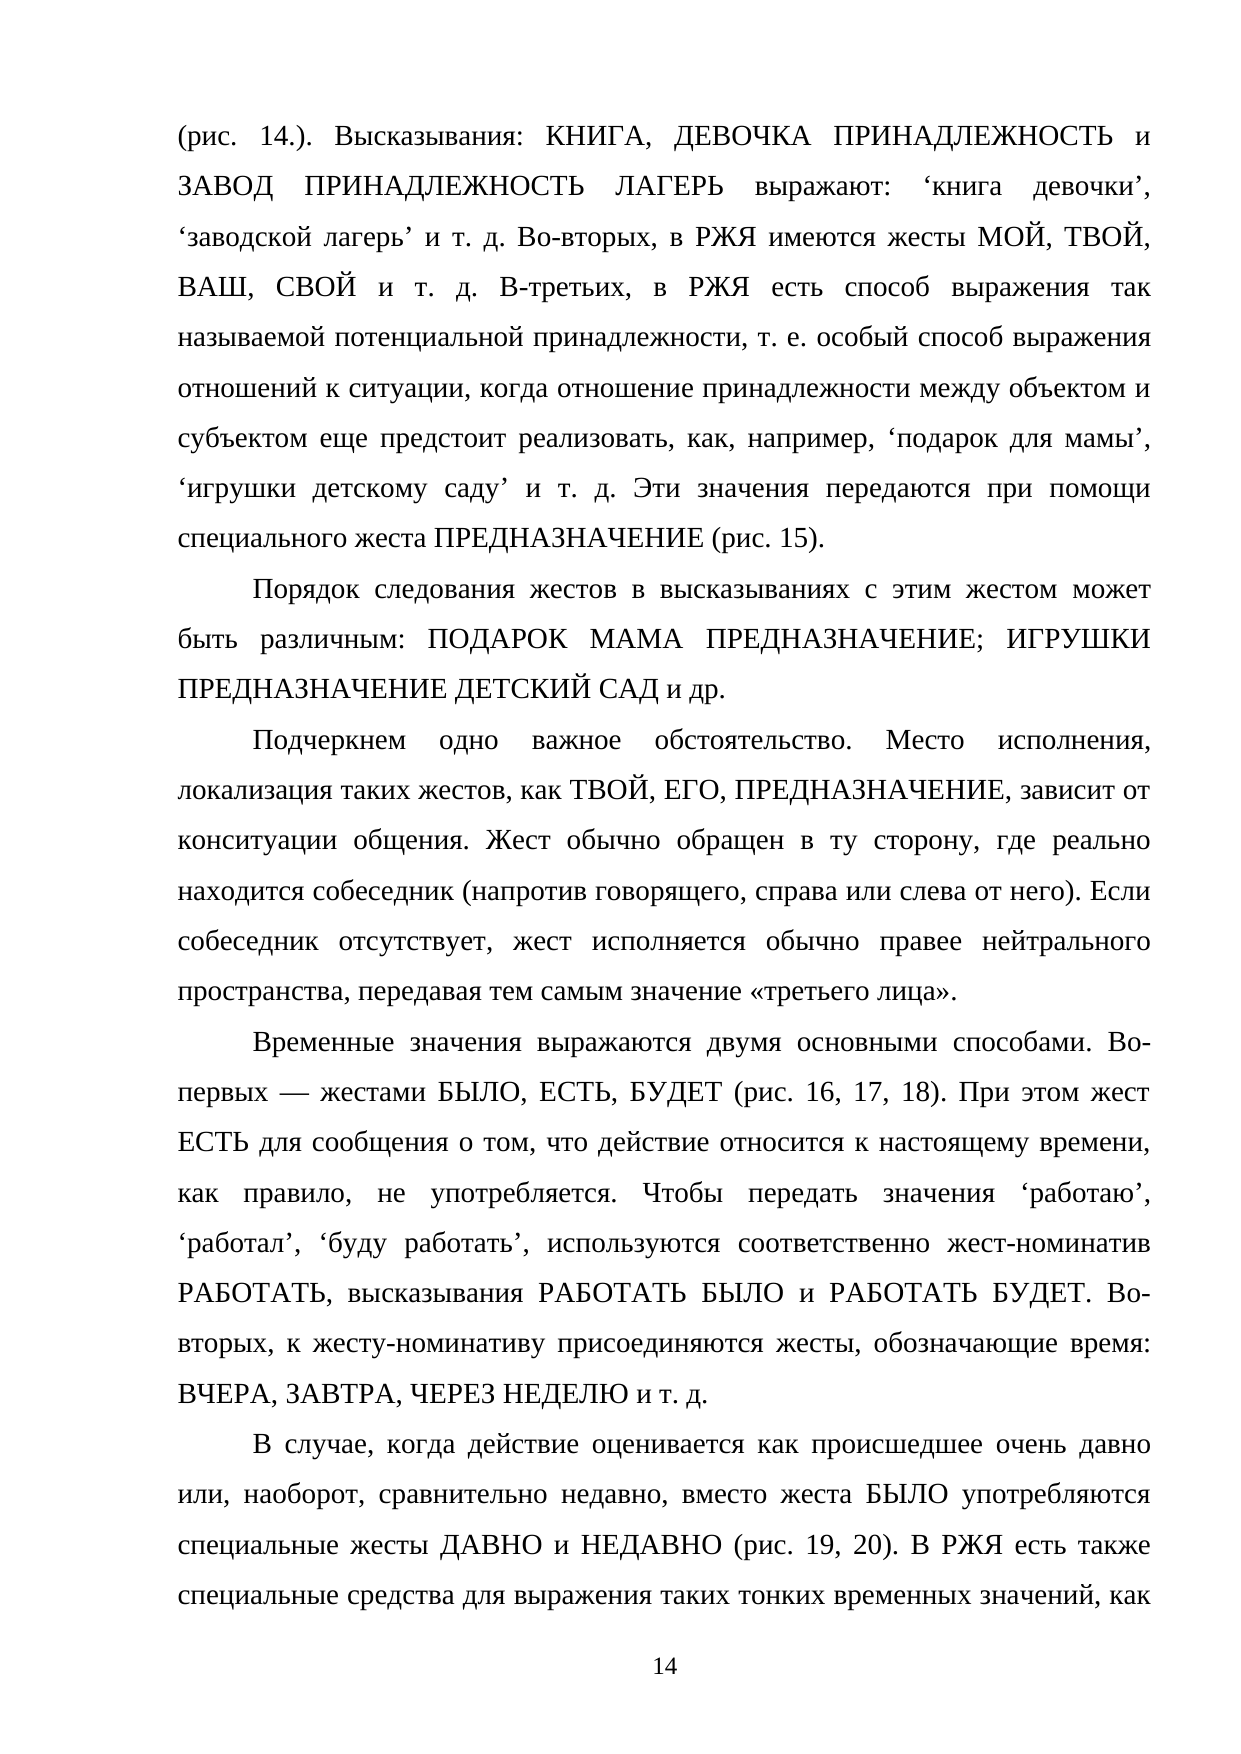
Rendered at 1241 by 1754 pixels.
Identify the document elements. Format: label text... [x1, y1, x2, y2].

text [177, 1426, 1152, 1611]
text Подчеркнем одно важное обстоятельство. Место исполнения, локализация таких жестов, как ТВОЙ, ЕГО, ПРЕДНАЗНАЧЕНИЕ, зависит от конситуации общения. Жест обычно обращен в ту сторону, где реально находится собеседник (напротив говорящего, справа или слева от него). Если собеседник отсутствует, жест исполняется обычно правее нейтрального пространства, передавая тем самым значение «третьего лица». [177, 722, 1152, 1007]
text Порядок следования жестов в высказываниях с этим жестом может быть различным: ПОДАРОК МАМА ПРЕДНАЗНАЧЕНИЕ; ИГРУШКИ ПРЕДНАЗНАЧЕНИЕ ДЕТСКИЙ САД и др. [177, 571, 1152, 705]
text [177, 118, 1152, 554]
text Временные значения выражаются двумя основными способами. Во-первых — жестами БЫЛО, ЕСТЬ, БУДЕТ (рис. 16, 17, 18). При этом жест ЕСТЬ для сообщения о том, что действие относится к настоящему времени, как правило, не употребляется. Чтобы передать значения ‘работаю’, ‘работал’, ‘буду работать’, используются соответственно жест-номинатив РАБОТАТЬ, выcказывания РАБОТАТЬ БЫЛО и РАБОТАТЬ БУДЕТ. Во-вторых, к жесту-номинативу присоединяются жесты, обозначающие время: ВЧЕРА, ЗАВТРА, ЧЕРЕЗ НЕДЕЛЮ и т. д. [177, 1024, 1152, 1409]
